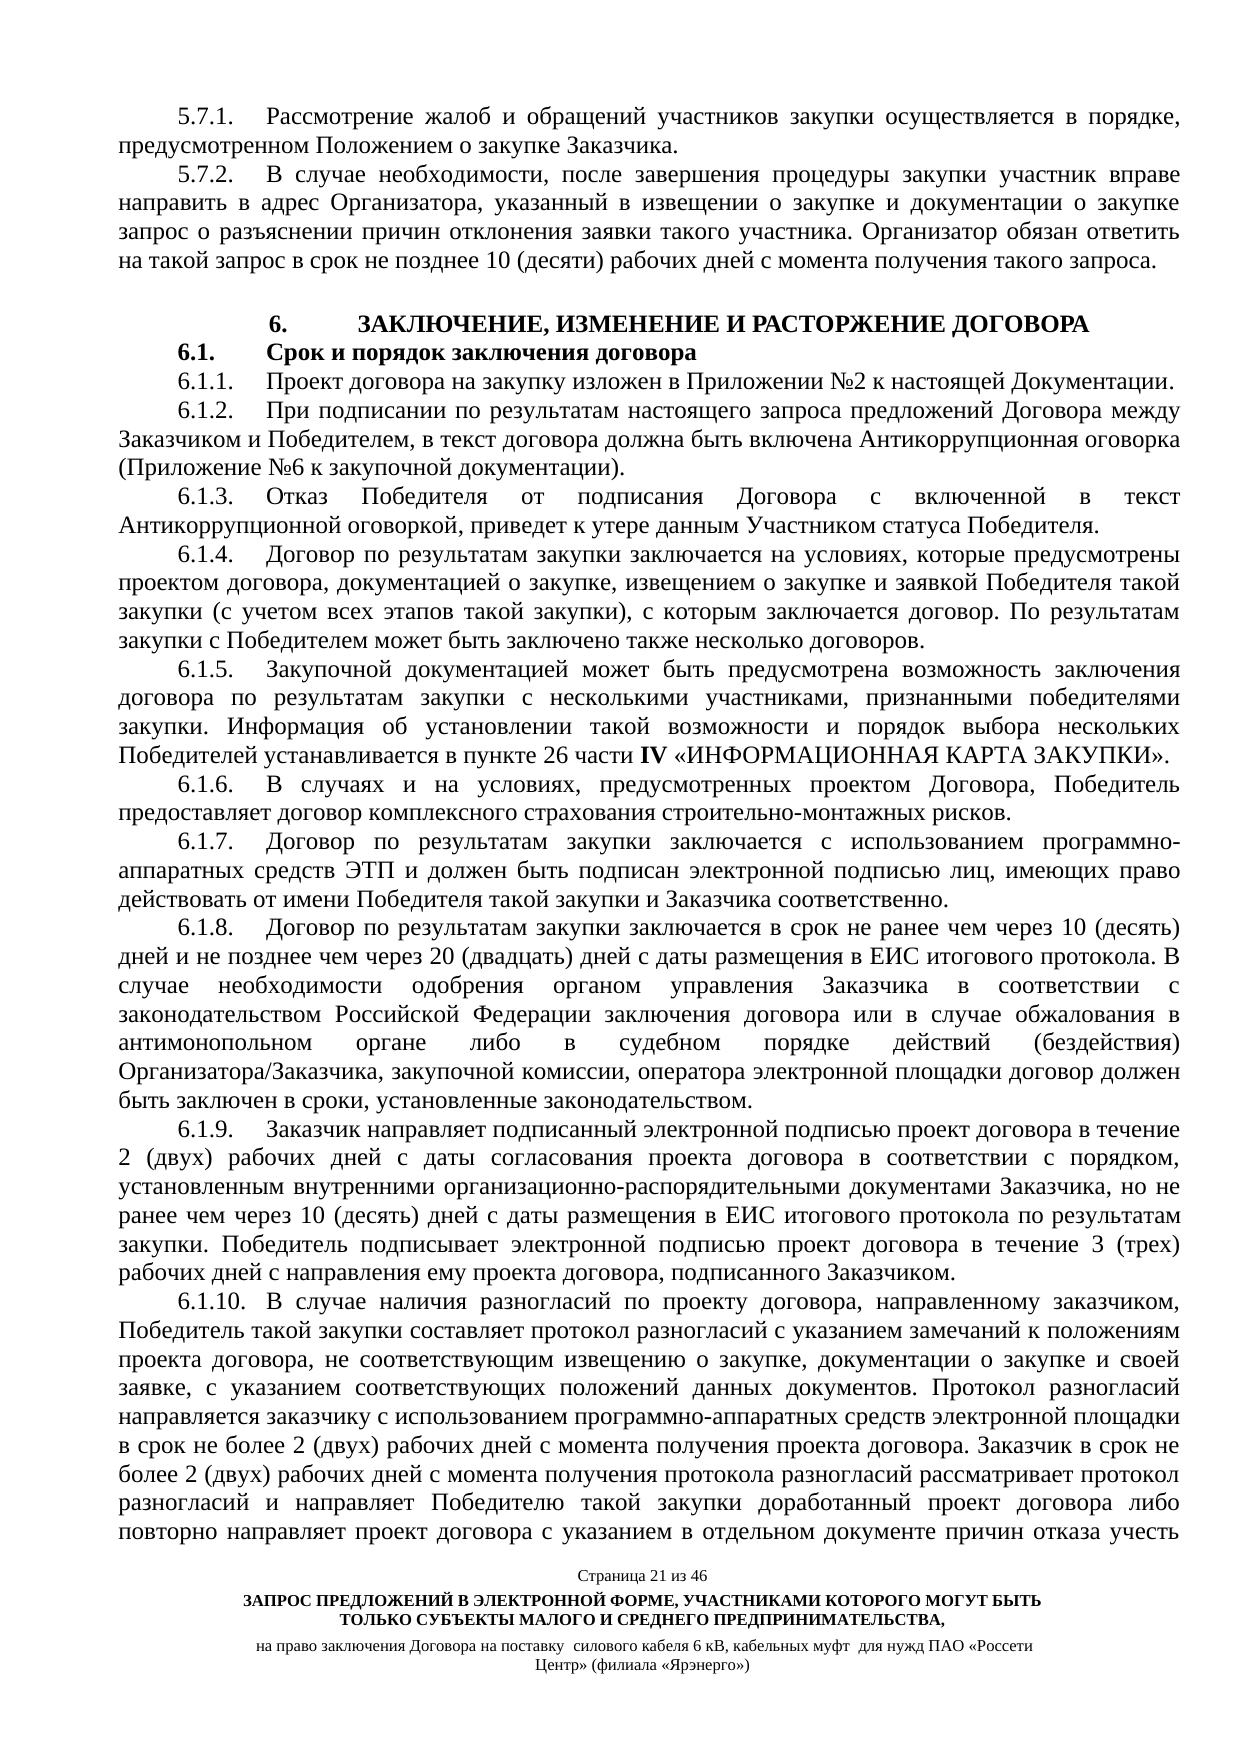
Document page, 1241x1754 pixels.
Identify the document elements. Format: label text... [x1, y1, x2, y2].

subtitle Отказ Победителя от подписания Договора с включенной в текст Антикоррупционной оговоркой, приведет к утере данным Участником статуса Победителя. [118, 481, 1181, 539]
subtitle В случае необходимости, после завершения процедуры закупки участник вправе направить в адрес Организатора, указанный в извещении о закупке и документации о закупке запрос о разъяснении причин отклонения заявки такого участника. Организатор обязан ответить на такой запрос в срок не позднее 10 (десяти) рабочих дней с момента получения такого запроса. [118, 159, 1181, 274]
subtitle Закупочной документацией может быть предусмотрена возможность заключения договора по результатам закупки с несколькими участниками, признанными победителями закупки. Информация об установлении такой возможности и порядок выбора нескольких Победителей устанавливается в пункте 26 части IV «ИНФОРМАЦИОННАЯ КАРТА ЗАКУПКИ». [118, 654, 1181, 769]
subtitle В случаях и на условиях, предусмотренных проектом Договора, Победитель предоставляет договор комплексного страхования строительно-монтажных рисков. [118, 769, 1181, 826]
subtitle При подписании по результатам настоящего запроса предложений Договора между Заказчиком и Победителем, в текст договора должна быть включена Антикоррупционная оговорка (Приложение №6 к закупочной документации). [118, 395, 1181, 481]
subtitle Проект договора на закупку изложен в Приложении №2 к настоящей Документации. [118, 366, 1181, 395]
subtitle Рассмотрение жалоб и обращений участников закупки осуществляется в порядке, предусмотренном Положением о закупке Заказчика. [118, 101, 1181, 159]
subtitle Договор по результатам закупки заключается с использованием программно-аппаратных средств ЭТП и должен быть подписан электронной подписью лиц, имеющих право действовать от имени Победителя такой закупки и Заказчика соответственно. [118, 826, 1181, 912]
subtitle Срок и порядок заключения договора [118, 337, 1181, 366]
subtitle Договор по результатам закупки заключается на условиях, которые предусмотрены проектом договора, документацией о закупке, извещением о закупке и заявкой Победителя такой закупки (с учетом всех этапов такой закупки), с которым заключается договор. По результатам закупки с Победителем может быть заключено также несколько договоров. [118, 539, 1181, 654]
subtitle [118, 1286, 1181, 1545]
subtitle Заказчик направляет подписанный электронной подписью проект договора в течение 2 (двух) рабочих дней с даты согласования проекта договора в соответствии с порядком, установленным внутренними организационно-распорядительными документами Заказчика, но не ранее чем через 10 (десять) дней с даты размещения в ЕИС итогового протокола по результатам закупки. Победитель подписывает электронной подписью проект договора в течение 3 (трех) рабочих дней с направления ему проекта договора, подписанного Заказчиком. [118, 1114, 1181, 1286]
subtitle Договор по результатам закупки заключается в срок не ранее чем через 10 (десять) дней и не позднее чем через 20 (двадцать) дней с даты размещения в ЕИС итогового протокола. В случае необходимости одобрения органом управления Заказчика в соответствии с законодательством Российской Федерации заключения договора или в случае обжалования в антимонопольном органе либо в судебном порядке действий (бездействия) Организатора/Заказчика, закупочной комиссии, оператора электронной площадки договор должен быть заключен в сроки, установленные законодательством. [118, 912, 1181, 1114]
subtitle ЗАКЛЮЧЕНИЕ, ИЗМЕНЕНИЕ И РАСТОРЖЕНИЕ ДОГОВОРА [118, 309, 1181, 337]
